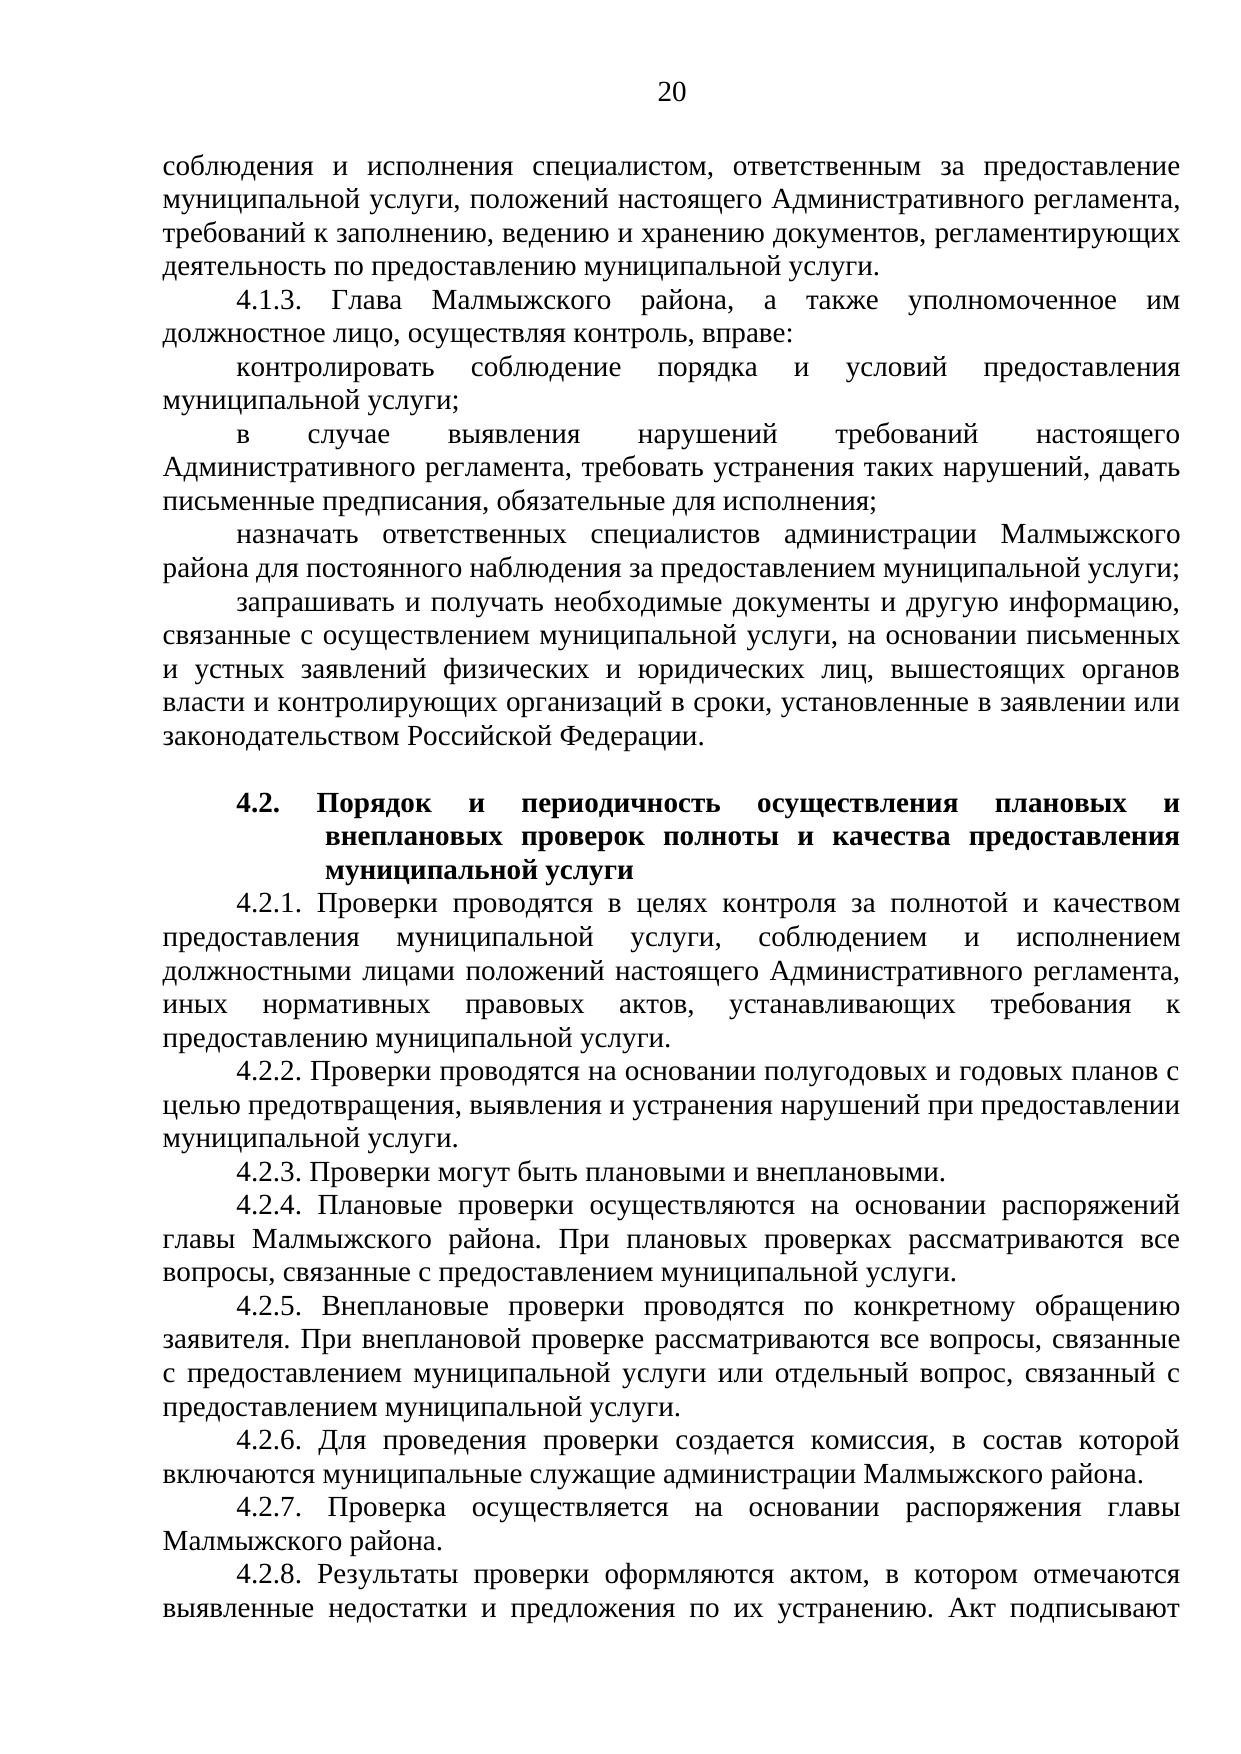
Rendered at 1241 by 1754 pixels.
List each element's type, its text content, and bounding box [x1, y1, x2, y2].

text 4.2.6. Для проведения проверки создается комиссия, в состав которой включаются муниципальные служащие администрации Малмыжского района. [162, 1422, 1181, 1489]
text контролировать соблюдение порядка и условий предоставления муниципальной услуги; [162, 349, 1181, 416]
text назначать ответственных специалистов администрации Малмыжского района для постоянного наблюдения за предоставлением муниципальной услуги; [162, 517, 1181, 584]
text 4.2.1. Проверки проводятся в целях контроля за полнотой и качеством предоставления муниципальной услуги, соблюдением и исполнением должностными лицами положений настоящего Административного регламента, иных нормативных правовых актов, устанавливающих требования к предоставлению муниципальной услуги. [162, 886, 1181, 1053]
text 4.2.4. Плановые проверки осуществляются на основании распоряжений главы Малмыжского района. При плановых проверках рассматриваются все вопросы, связанные с предоставлением муниципальной услуги. [162, 1187, 1181, 1288]
subtitle 4.2. Порядок и периодичность осуществления плановых и внеплановых проверок полноты и качества предоставления муниципальной услуги [236, 785, 1181, 886]
text 4.2.2. Проверки проводятся на основании полугодовых и годовых планов с целью предотвращения, выявления и устранения нарушений при предоставлении муниципальной услуги. [162, 1053, 1181, 1154]
text 4.1.3. Глава Малмыжского района, а также уполномоченное им должностное лицо, осуществляя контроль, вправе: [162, 282, 1181, 349]
text 4.2.3. Проверки могут быть плановыми и внеплановыми. [162, 1154, 1181, 1187]
text запрашивать и получать необходимые документы и другую информацию, связанные с осуществлением муниципальной услуги, на основании письменных и устных заявлений физических и юридических лиц, вышестоящих органов власти и контролирующих организаций в сроки, установленные в заявлении или законодательством Российской Федерации. [162, 584, 1181, 751]
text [162, 1556, 1181, 1623]
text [162, 148, 1181, 282]
text 4.2.7. Проверка осуществляется на основании распоряжения главы Малмыжского района. [162, 1489, 1181, 1556]
text в случае выявления нарушений требований настоящего Административного регламента, требовать устранения таких нарушений, давать письменные предписания, обязательные для исполнения; [162, 416, 1181, 517]
text 4.2.5. Внеплановые проверки проводятся по конкретному обращению заявителя. При внеплановой проверке рассматриваются все вопросы, связанные с предоставлением муниципальной услуги или отдельный вопрос, связанный с предоставлением муниципальной услуги. [162, 1288, 1181, 1422]
